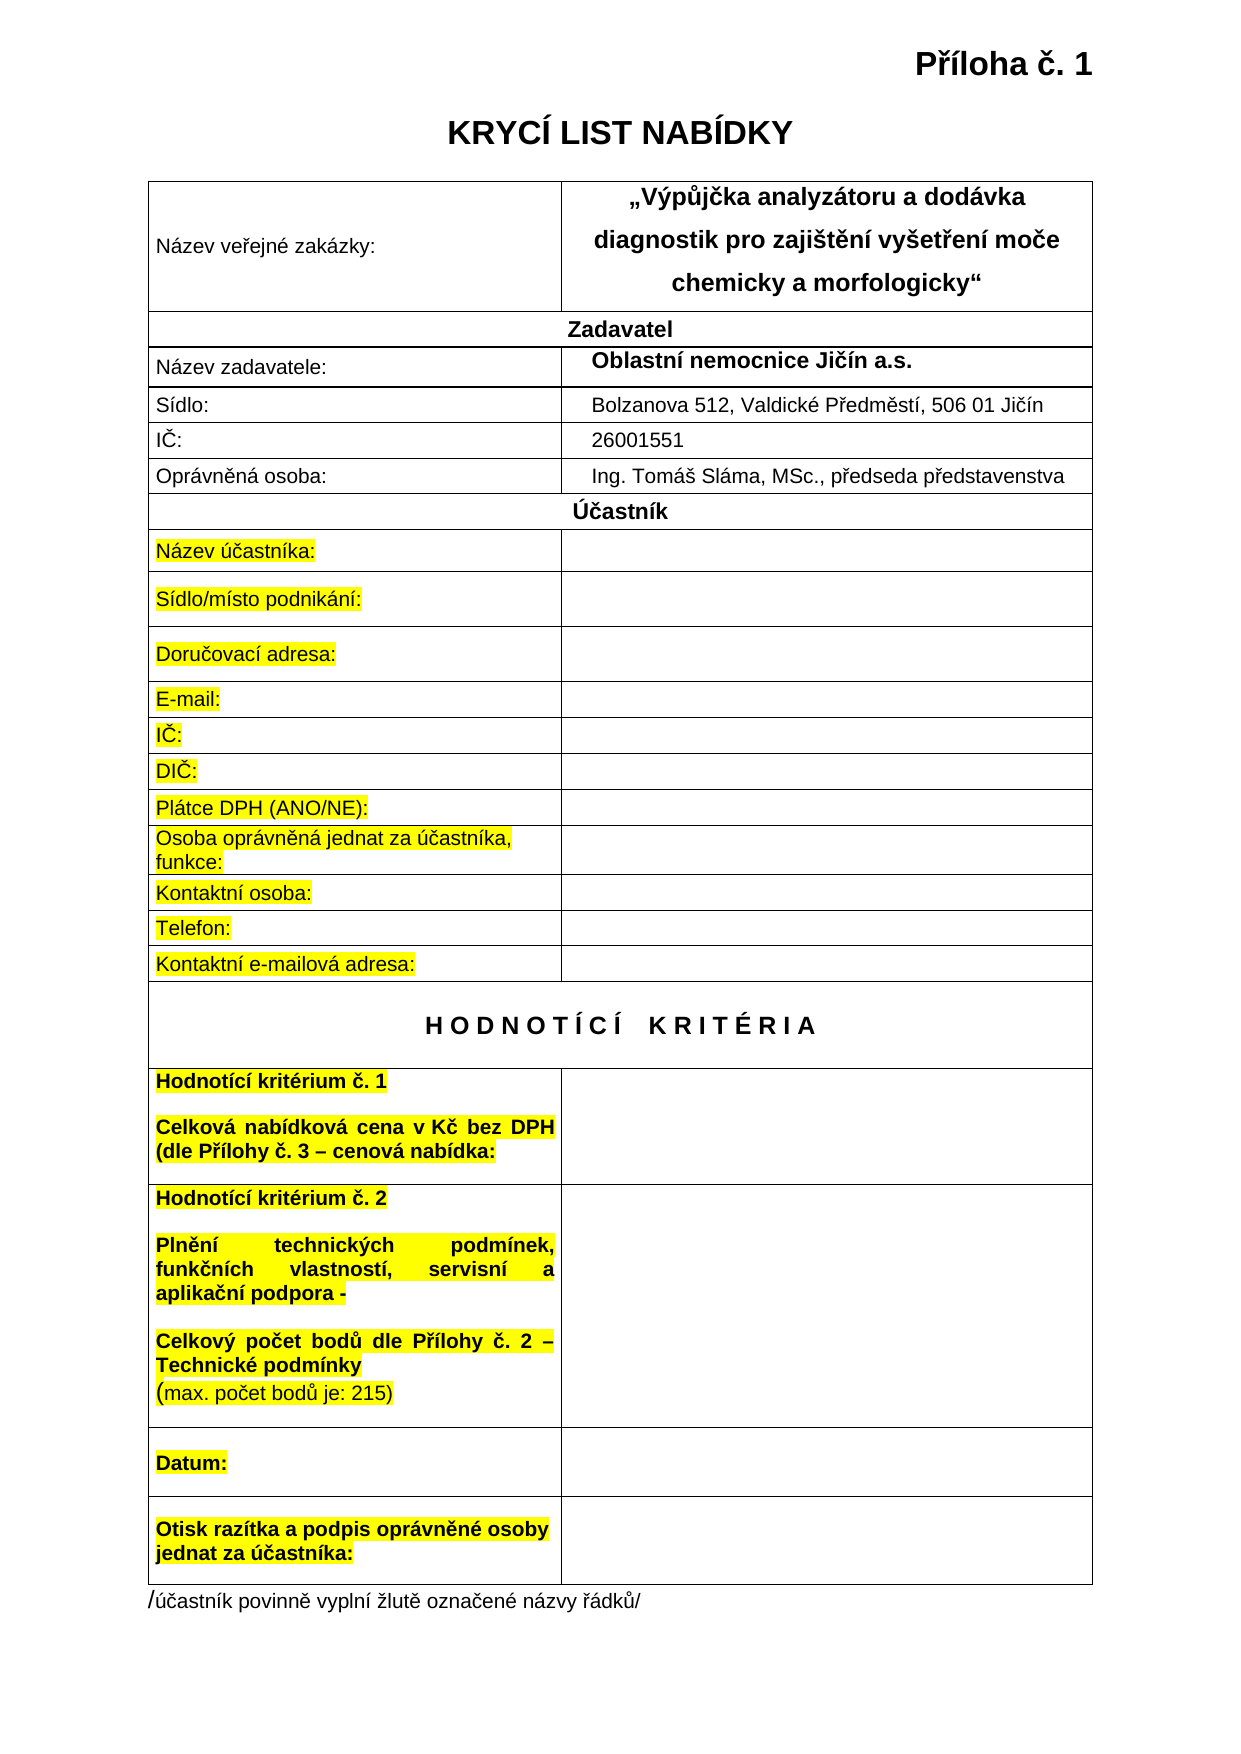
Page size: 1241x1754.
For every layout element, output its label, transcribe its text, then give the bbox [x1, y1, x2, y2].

table_cell [562, 682, 1092, 717]
table_cell [562, 911, 1092, 945]
table_cell Telefon: [149, 911, 561, 945]
table_cell [562, 826, 1092, 874]
table_cell Kontaktní osoba: [149, 875, 561, 910]
table_cell [562, 875, 1092, 910]
table_cell [562, 946, 1092, 981]
table_cell [562, 572, 1092, 626]
table_cell Hodnotící kritérium č. 1 Celková nabídková cena v Kč bez DPH (dle Přílohy č. 3 – cenová nabídka: [149, 1069, 561, 1184]
table_cell Zadavatel [149, 312, 1092, 346]
table_cell Kontaktní e-mailová adresa: [149, 946, 561, 981]
table_cell H O D N O T Í C Í K R I T É R I A [149, 982, 1092, 1068]
table_cell IČ: [149, 718, 561, 753]
table_cell E-mail: [149, 682, 561, 717]
table_cell [562, 1069, 1092, 1184]
table_cell [562, 627, 1092, 681]
table_cell Osoba oprávněná jednat za účastníka, funkce: [223, 826, 561, 874]
table_cell Název účastníka: [149, 530, 561, 571]
table_cell [562, 530, 1092, 571]
table_header Název veřejné zakázky: [149, 182, 561, 311]
table_cell IČ: [149, 423, 561, 458]
table_cell Datum: [149, 1428, 561, 1496]
table_cell DIČ: [149, 754, 561, 789]
table_cell Doručovací adresa: [149, 627, 561, 681]
table_cell Plátce DPH (ANO/NE): [149, 790, 561, 825]
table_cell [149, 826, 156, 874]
text KRYCÍ LIST NABÍDKY [148, 113, 1092, 152]
table_header „Výpůjčka analyzátoru a dodávka diagnostik pro zajištění vyšetření moče chemicky a morfologicky“ [562, 182, 1092, 311]
table_cell 26001551 [562, 423, 1092, 458]
table_cell Oblastní nemocnice Jičín a.s. [562, 348, 1092, 386]
table_cell [562, 1185, 1092, 1427]
table_cell Ing. Tomáš Sláma, MSc., předseda představenstva [562, 459, 1092, 493]
table_cell Sídlo: [149, 388, 561, 422]
table_cell Otisk razítka a podpis oprávněné osoby jednat za účastníka: [149, 1497, 561, 1584]
table_cell [562, 754, 1092, 789]
table_cell [562, 1428, 1092, 1496]
table_cell [562, 718, 1092, 753]
table_cell Sídlo/místo podnikání: [149, 572, 561, 626]
text Příloha č. 1 [148, 44, 1092, 83]
text /účastník povinně vyplní žlutě označené názvy řádků/ [148, 1585, 1092, 1614]
table_cell [562, 790, 1092, 825]
table_cell [562, 1497, 1092, 1584]
table_cell Hodnotící kritérium č. 2 Plnění technických podmínek, funkčních vlastností, servisní a aplikační podpora - Celkový počet bodů dle Přílohy č. 2 – Technické podmínky (max. počet bodů je: 215) [149, 1185, 561, 1427]
table_cell Účastník [149, 494, 1092, 529]
table_cell Název zadavatele: [149, 348, 561, 386]
table_cell Oprávněná osoba: [149, 459, 561, 493]
table_cell Bolzanova 512, Valdické Předměstí, 506 01 Jičín [562, 388, 1092, 422]
